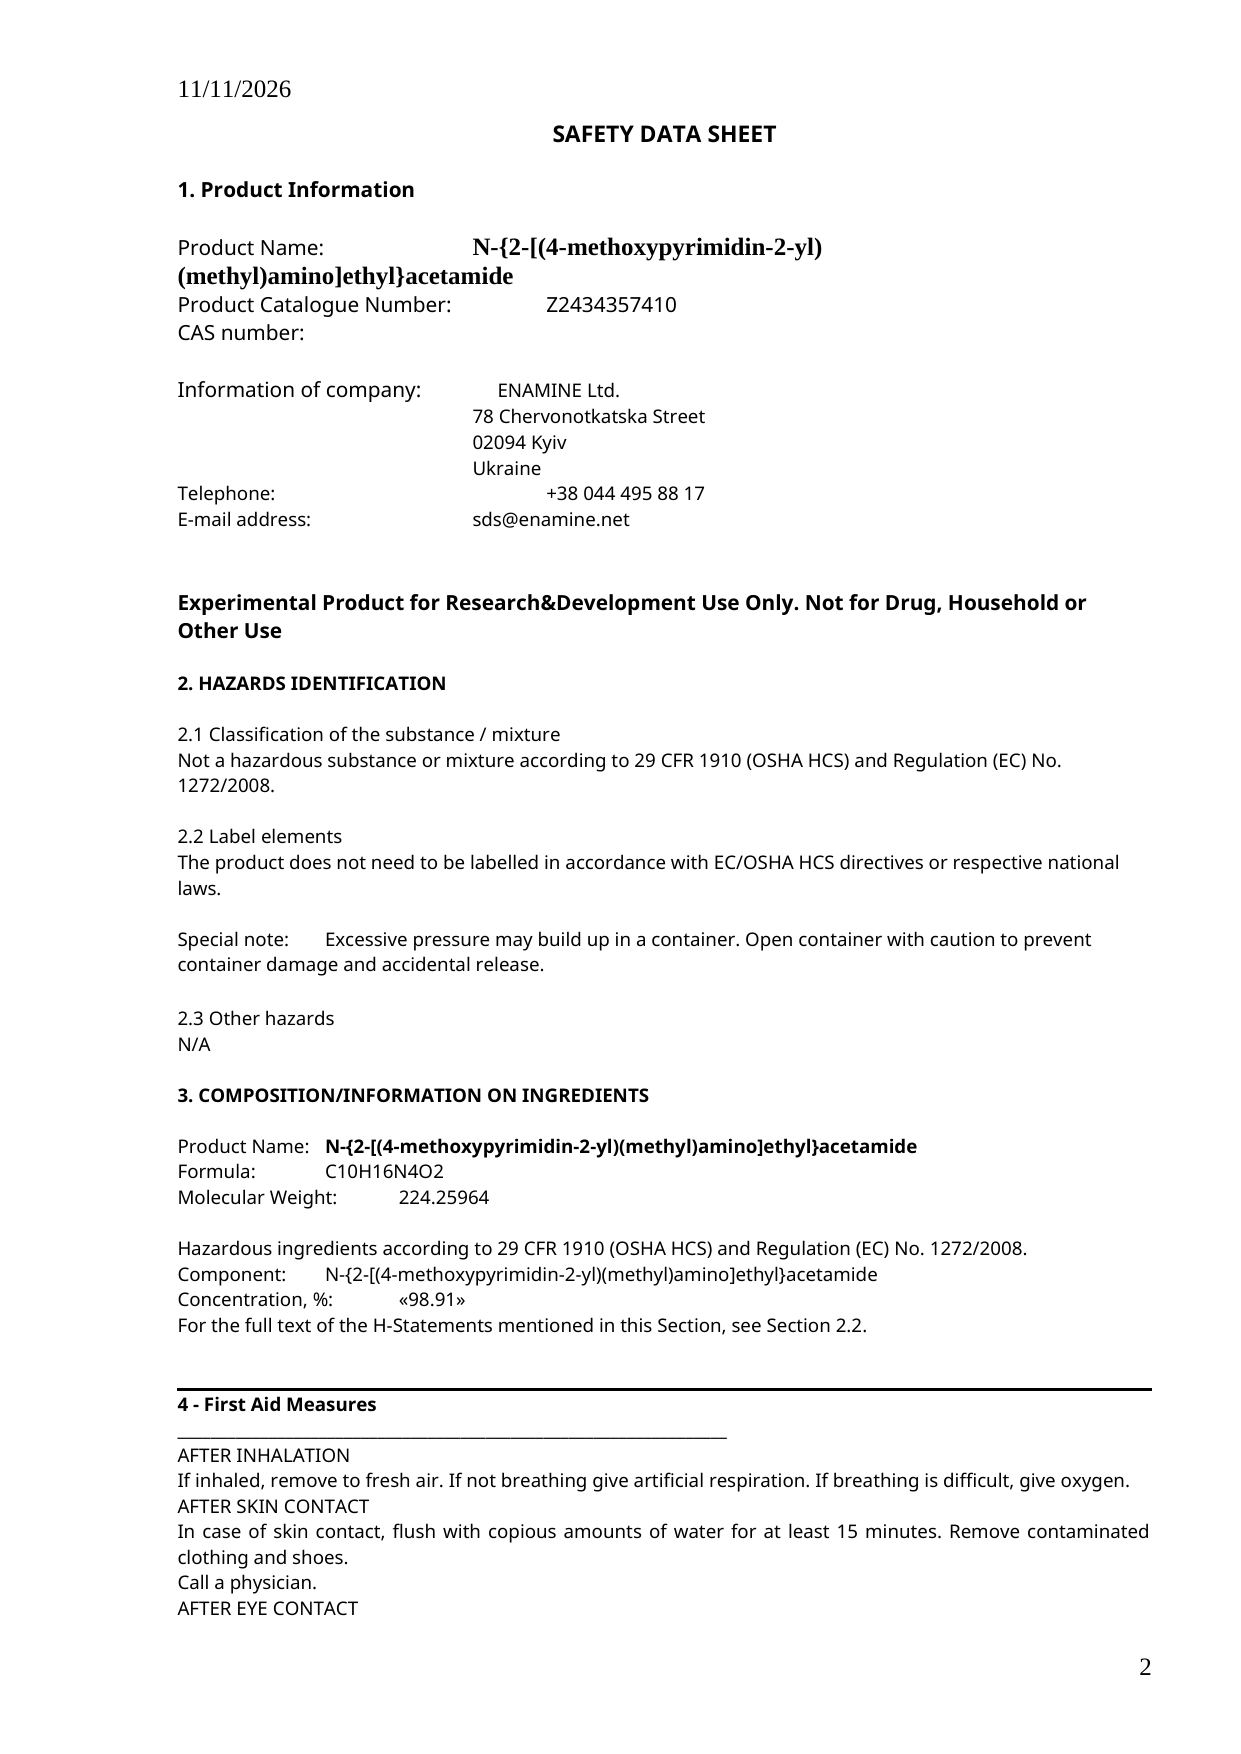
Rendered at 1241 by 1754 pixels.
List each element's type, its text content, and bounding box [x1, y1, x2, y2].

text Hazardous ingredients according to 29 CFR 1910 (OSHA HCS) and Regulation (EC) No. 1272/2008. [177, 1235, 1152, 1261]
text 1. Product Information [177, 175, 1152, 203]
text Product Name: N-{2-[(4-methoxypyrimidin-2-yl)(methyl)amino]ethyl}acetamide [177, 232, 1152, 290]
text E-mail address: sds@enamine.net [177, 506, 1152, 531]
text AFTER INHALATION [177, 1442, 1152, 1468]
text Product Catalogue Number: Z2434357410 [177, 290, 1152, 318]
text 78 Chervonotkatska Street [177, 404, 1152, 429]
text Ukraine [177, 455, 1152, 480]
text 3. COMPOSITION/INFORMATION ON INGREDIENTS [177, 1082, 1152, 1108]
text For the full text of the H-Statements mentioned in this Section, see Section 2.2. [177, 1312, 1152, 1337]
text Concentration, %: «98.91» [177, 1286, 1152, 1312]
text __________________________________________________________________ [177, 1417, 1152, 1442]
text If inhaled, remove to fresh air. If not breathing give artificial respiration. If breathing is difficult, give oxygen. [177, 1468, 1152, 1493]
text Call a physician. [177, 1570, 1152, 1595]
text AFTER EYE CONTACT [177, 1595, 1152, 1621]
text Formula: C10H16N4O2 [177, 1159, 1152, 1184]
text 4 - First Aid Measures [177, 1391, 1152, 1417]
text 2.1 Classification of the substance / mixture [177, 722, 1152, 747]
text 2.2 Label elements [177, 824, 1152, 849]
text CAS number: [177, 318, 1152, 347]
text Component: N-{2-[(4-methoxypyrimidin-2-yl)(methyl)amino]ethyl}acetamide [177, 1261, 1152, 1286]
text Not a hazardous substance or mixture according to 29 CFR 1910 (OSHA HCS) and Regulation (EC) No. 1272/2008. [177, 747, 1152, 798]
text 2. HAZARDS IDENTIFICATION [177, 671, 1152, 696]
text AFTER SKIN CONTACT [177, 1493, 1152, 1519]
text The product does not need to be labelled in accordance with EC/OSHA HCS directives or respective national laws. [177, 849, 1152, 900]
text Information of company: ENAMINE Ltd. [177, 375, 1152, 404]
title SAFETY DATA SHEET [177, 118, 1152, 149]
text N/A [177, 1031, 1152, 1057]
text 02094 Kyiv [177, 429, 1152, 455]
text 2.3 Other hazards [177, 1006, 1152, 1031]
text Molecular Weight: 224.25964 [177, 1184, 1152, 1210]
text Product Name: N-{2-[(4-methoxypyrimidin-2-yl)(methyl)amino]ethyl}acetamide [177, 1133, 1152, 1159]
text In case of skin contact, flush with copious amounts of water for at least 15 minutes. Remove contaminated clothing and shoes. [177, 1519, 1152, 1570]
text Experimental Product for Research&Development Use Only. Not for Drug, Household or Other Use [177, 588, 1152, 645]
text Special note: Excessive pressure may build up in a container. Open container with caution to prevent container damage and accidental release. [177, 926, 1152, 977]
text Telephone: +38 044 495 88 17 [177, 480, 1152, 506]
